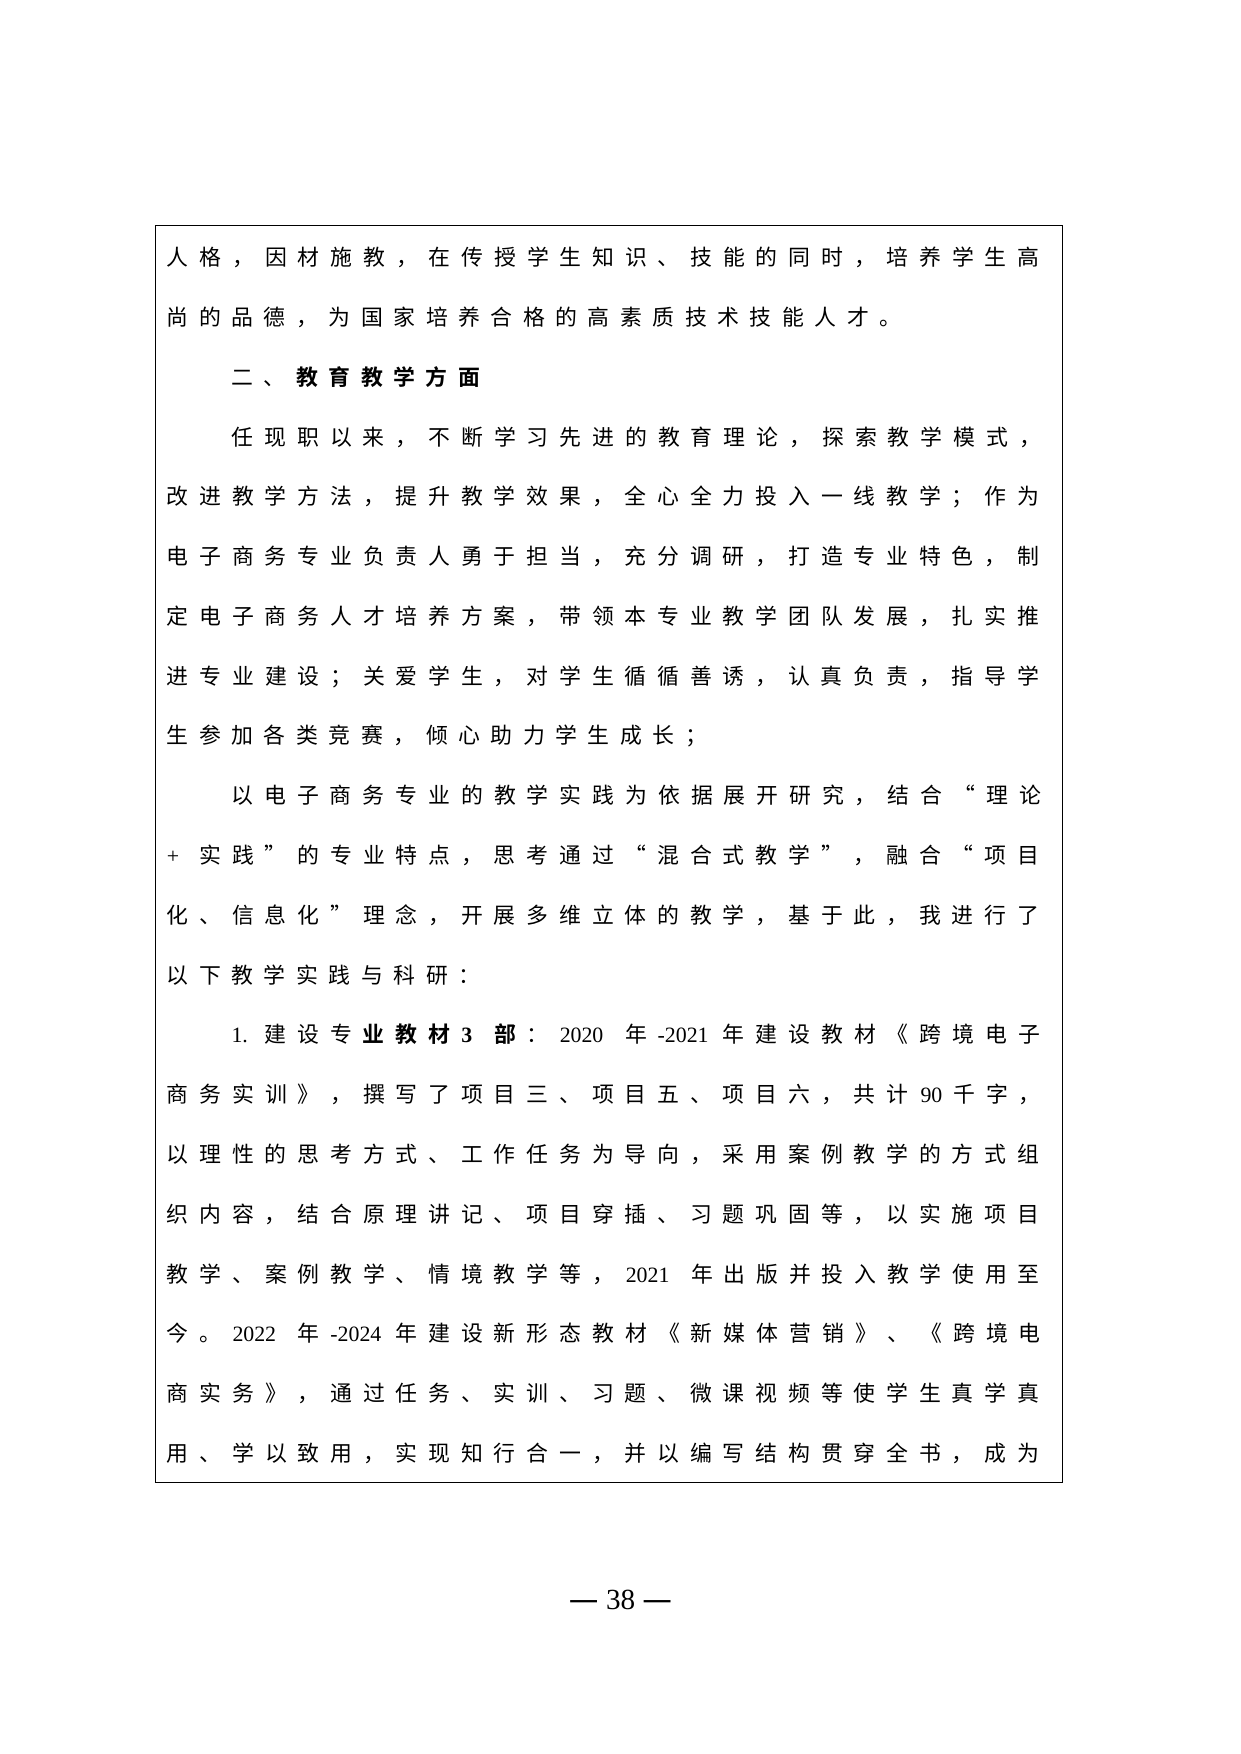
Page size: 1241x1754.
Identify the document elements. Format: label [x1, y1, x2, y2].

table_header [156, 226, 1062, 1482]
